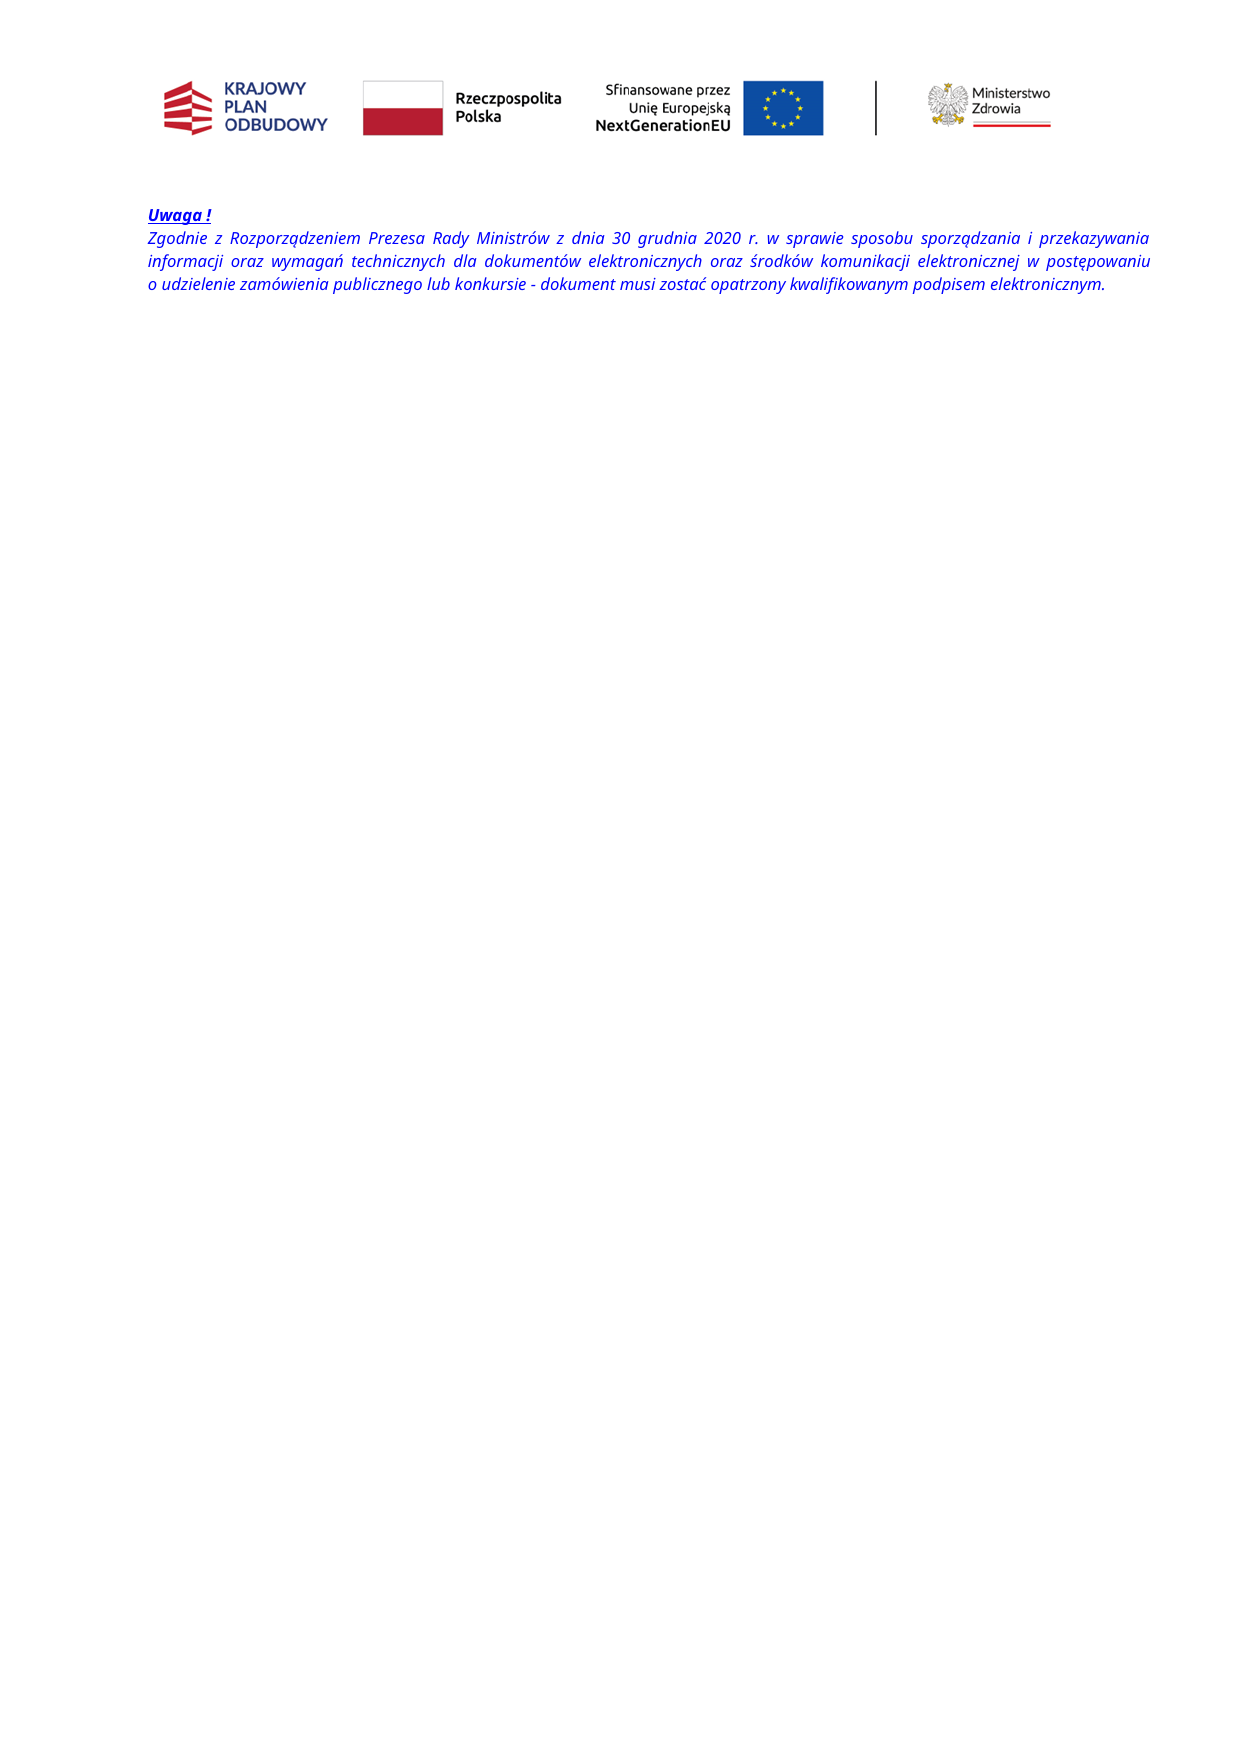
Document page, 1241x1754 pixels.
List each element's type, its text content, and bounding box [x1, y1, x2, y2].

text Uwaga ! [148, 204, 1152, 227]
picture [147, 59, 1069, 151]
text Zgodnie z Rozporządzeniem Prezesa Rady Ministrów z dnia 30 grudnia 2020 r. w sprawie sposobu sporządzania i przekazywania informacji oraz wymagań technicznych dla dokumentów elektronicznych oraz środków komunikacji elektronicznej w postępowaniu o udzielenie zamówienia publicznego lub konkursie - dokument musi zostać opatrzony kwalifikowanym podpisem elektronicznym. [148, 227, 1152, 295]
